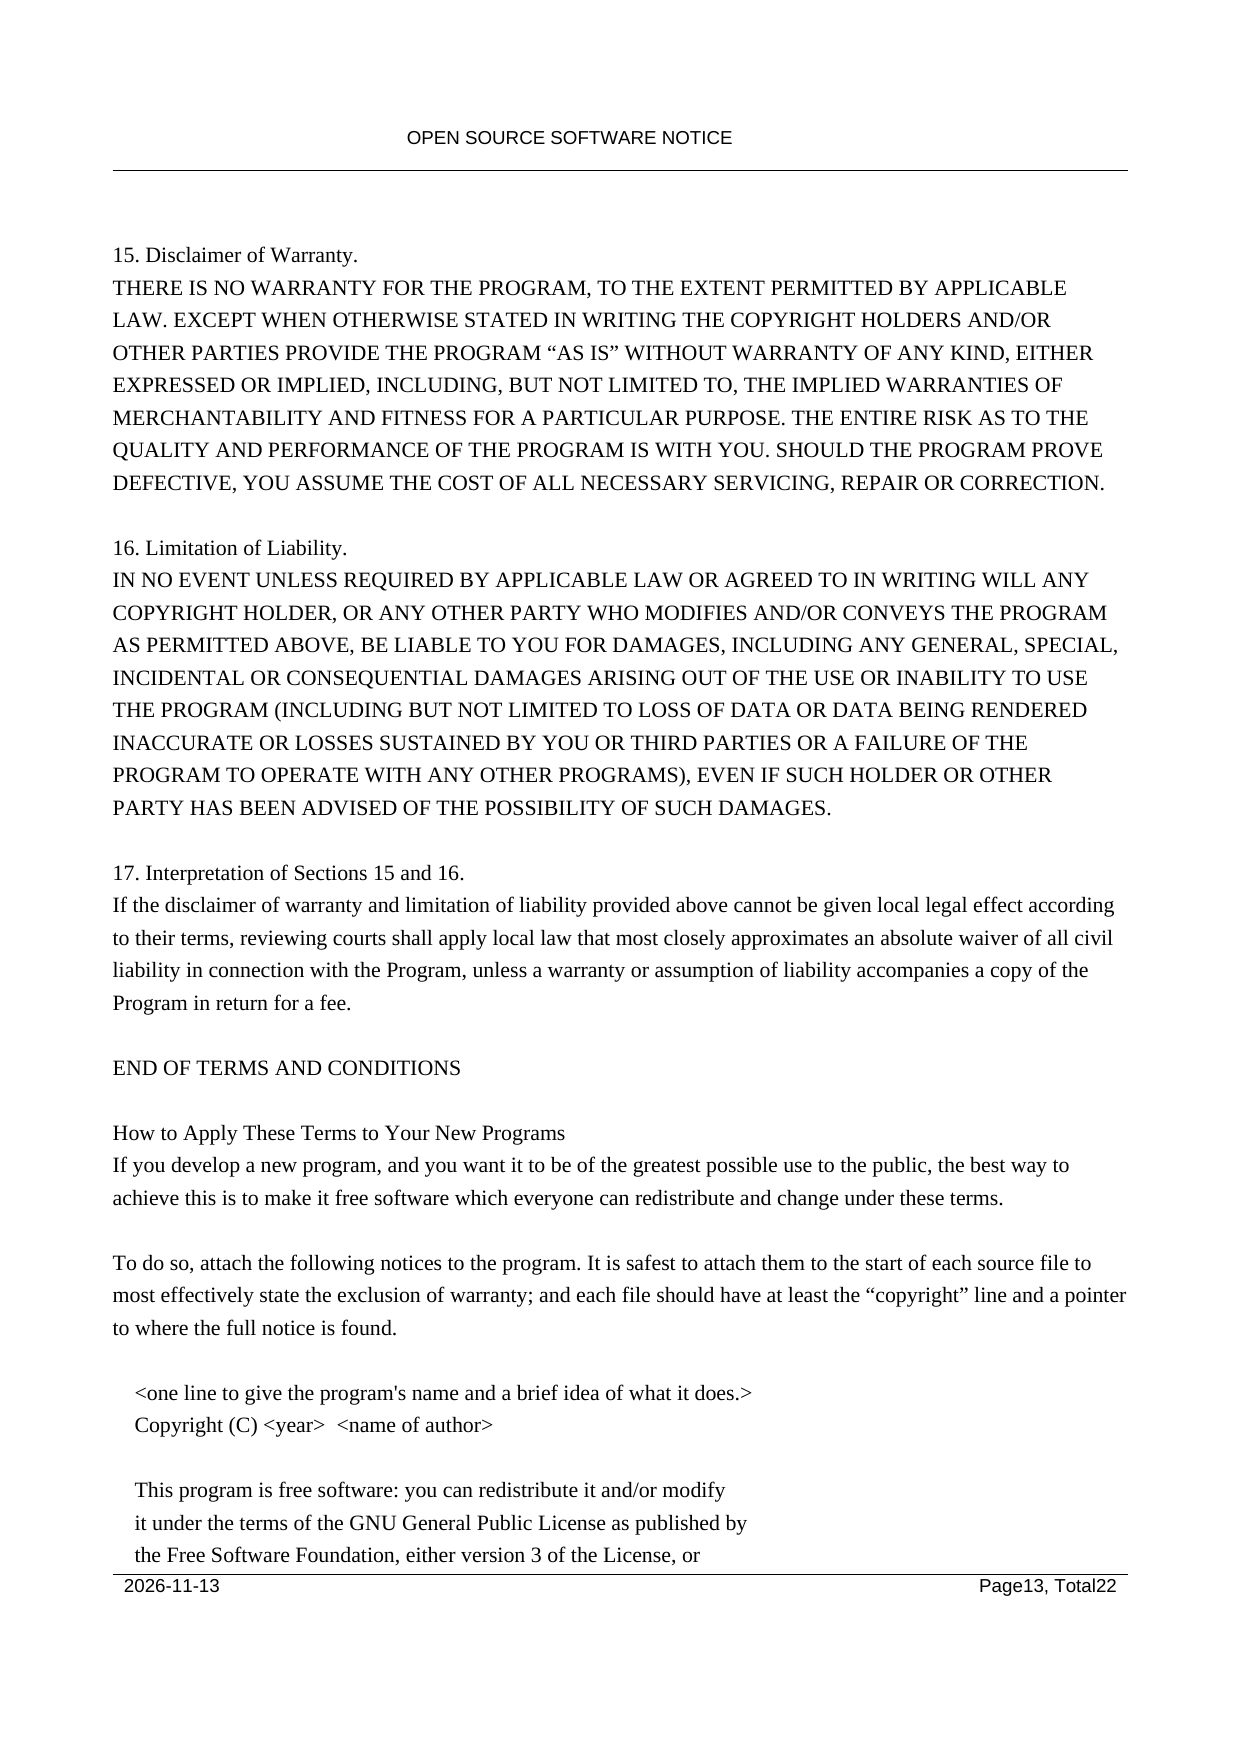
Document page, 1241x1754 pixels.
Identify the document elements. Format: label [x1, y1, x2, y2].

text [112, 206, 1128, 1571]
